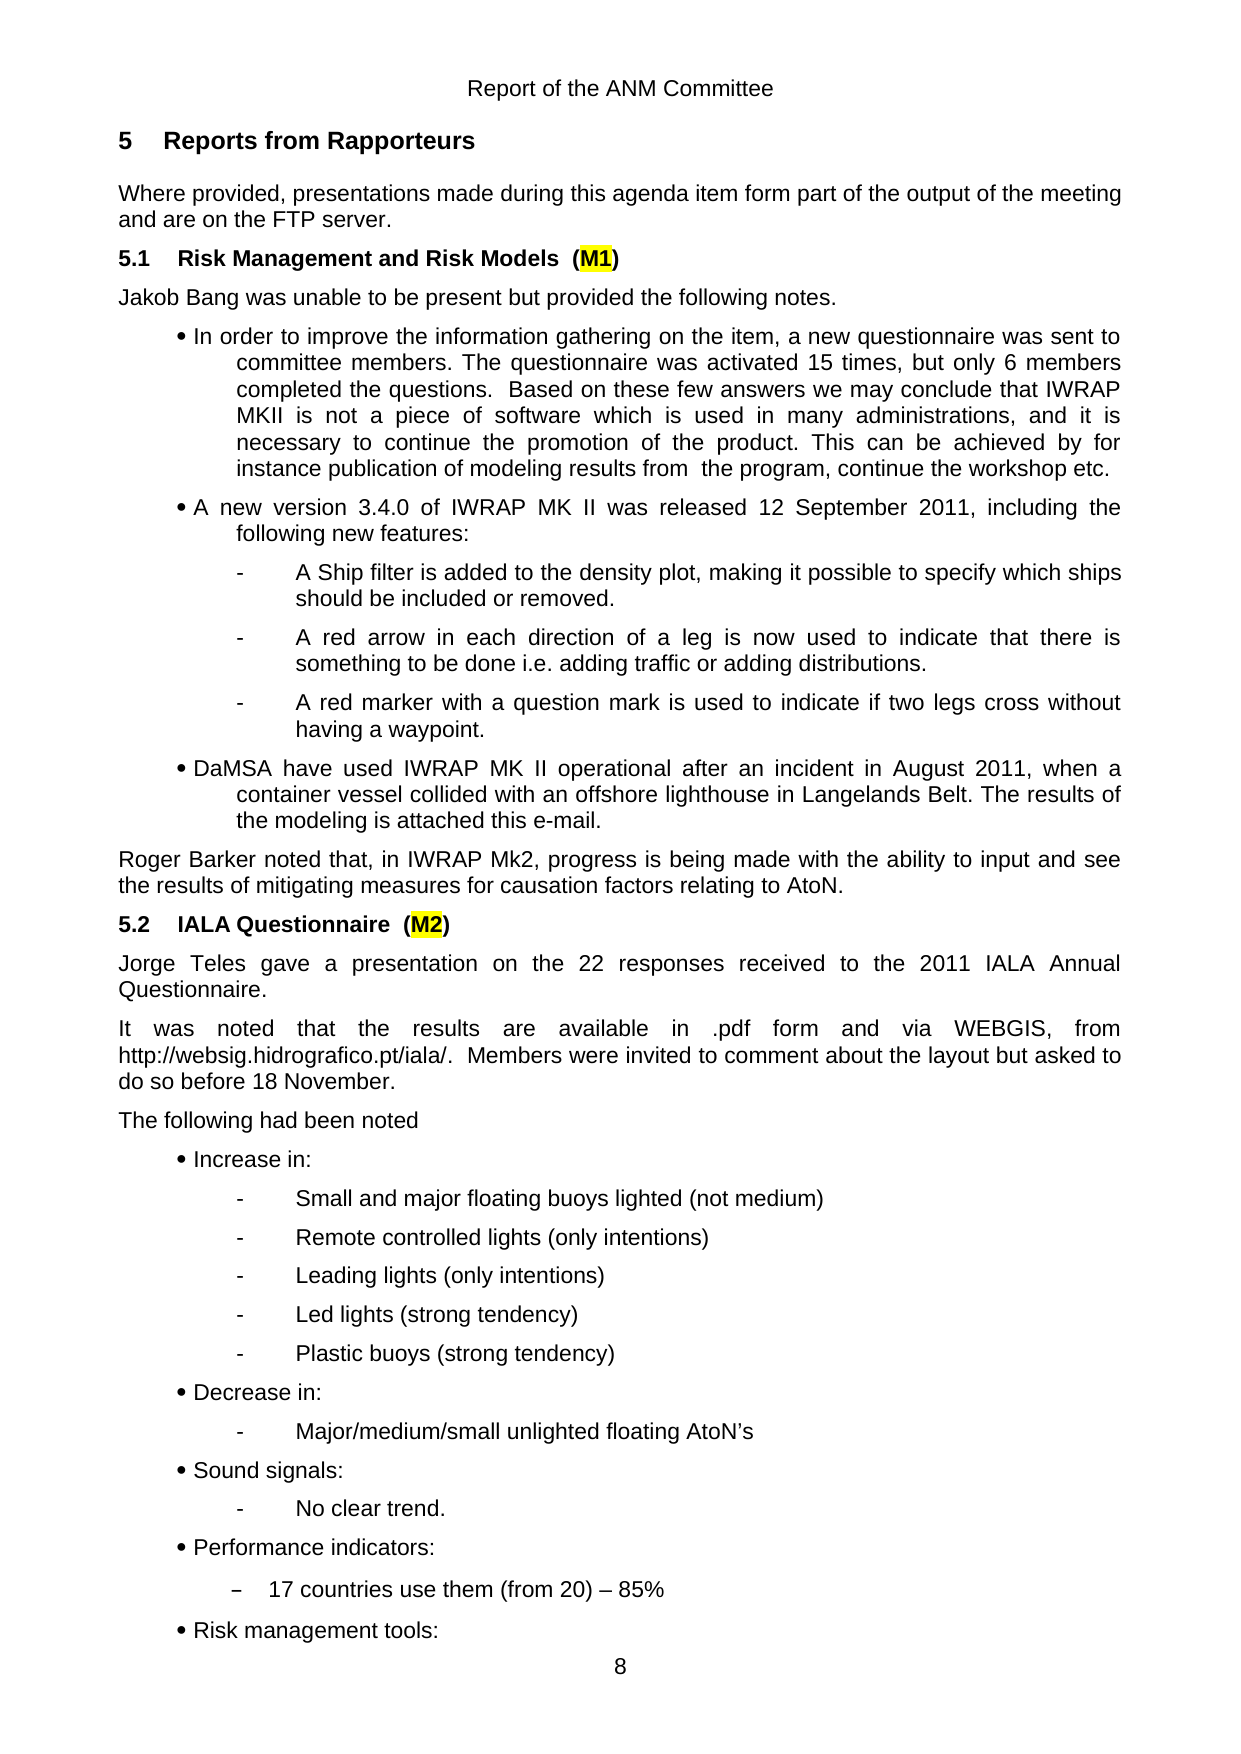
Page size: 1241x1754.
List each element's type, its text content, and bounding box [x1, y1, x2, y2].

text Plastic buoys (strong tendency) [236, 1340, 1122, 1366]
text No clear trend. [236, 1495, 1122, 1522]
text It was noted that the results are available in .pdf form and via WEBGIS, from http://websig.hidrografico.pt/iala/. Members were invited to comment about the layout but asked to do so before 18 November. [118, 1015, 1122, 1094]
list 17 countries use them (from 20) – 85% [231, 1573, 1122, 1604]
text Sound signals: [177, 1457, 1122, 1483]
text In order to improve the information gathering on the item, a new questionnaire was sent to committee members. The questionnaire was activated 15 times, but only 6 members completed the questions. Based on these few answers we may conclude that IWRAP MKII is not a piece of software which is used in many administrations, and it is necessary to continue the promotion of the product. This can be achieved by for instance publication of modeling results from the program, continue the workshop etc. [177, 323, 1122, 481]
text Increase in: [177, 1146, 1122, 1172]
subtitle Risk Management and Risk Models (M1) [118, 245, 580, 272]
text Decrease in: [177, 1379, 1122, 1405]
text Led lights (strong tendency) [236, 1301, 1122, 1327]
subtitle Reports from Rapporteurs [118, 126, 1122, 155]
text Performance indicators: [177, 1534, 1122, 1561]
subtitle Risk Management and Risk Models (M1) [612, 245, 1122, 272]
text Small and major floating buoys lighted (not medium) [236, 1184, 1122, 1211]
text Jakob Bang was unable to be present but provided the following notes. [118, 284, 1122, 311]
text Where provided, presentations made during this agenda item form part of the output of the meeting and are on the FTP server. [118, 180, 1122, 233]
text A Ship filter is added to the density plot, making it possible to specify which ships should be included or removed. [236, 559, 1122, 612]
text Major/medium/small unlighted floating AtoN’s [236, 1418, 1122, 1444]
text A new version 3.4.0 of IWRAP MK II was released 12 September 2011, including the following new features: [177, 494, 1122, 546]
text Remote controlled lights (only intentions) [236, 1223, 1122, 1250]
text The following had been noted [118, 1107, 1122, 1133]
text A red arrow in each direction of a leg is now used to indicate that there is something to be done i.e. adding traffic or adding distributions. [236, 624, 1122, 677]
text Jorge Teles gave a presentation on the 22 responses received to the 2011 IALA Annual Questionnaire. [118, 950, 1122, 1003]
text A red marker with a question mark is used to indicate if two legs cross without having a waypoint. [236, 689, 1122, 742]
subtitle IALA Questionnaire (M2) [118, 911, 411, 938]
text Roger Barker noted that, in IWRAP Mk2, progress is being made with the ability to input and see the results of mitigating measures for causation factors relating to AtoN. [118, 846, 1122, 899]
text DaMSA have used IWRAP MK II operational after an incident in August 2011, when a container vessel collided with an offshore lighthouse in Langelands Belt. The results of the modeling is attached this e-mail. [177, 754, 1122, 833]
text Leading lights (only intentions) [236, 1262, 1122, 1289]
text Risk management tools: [177, 1617, 1122, 1643]
subtitle IALA Questionnaire (M2) [442, 911, 1122, 938]
